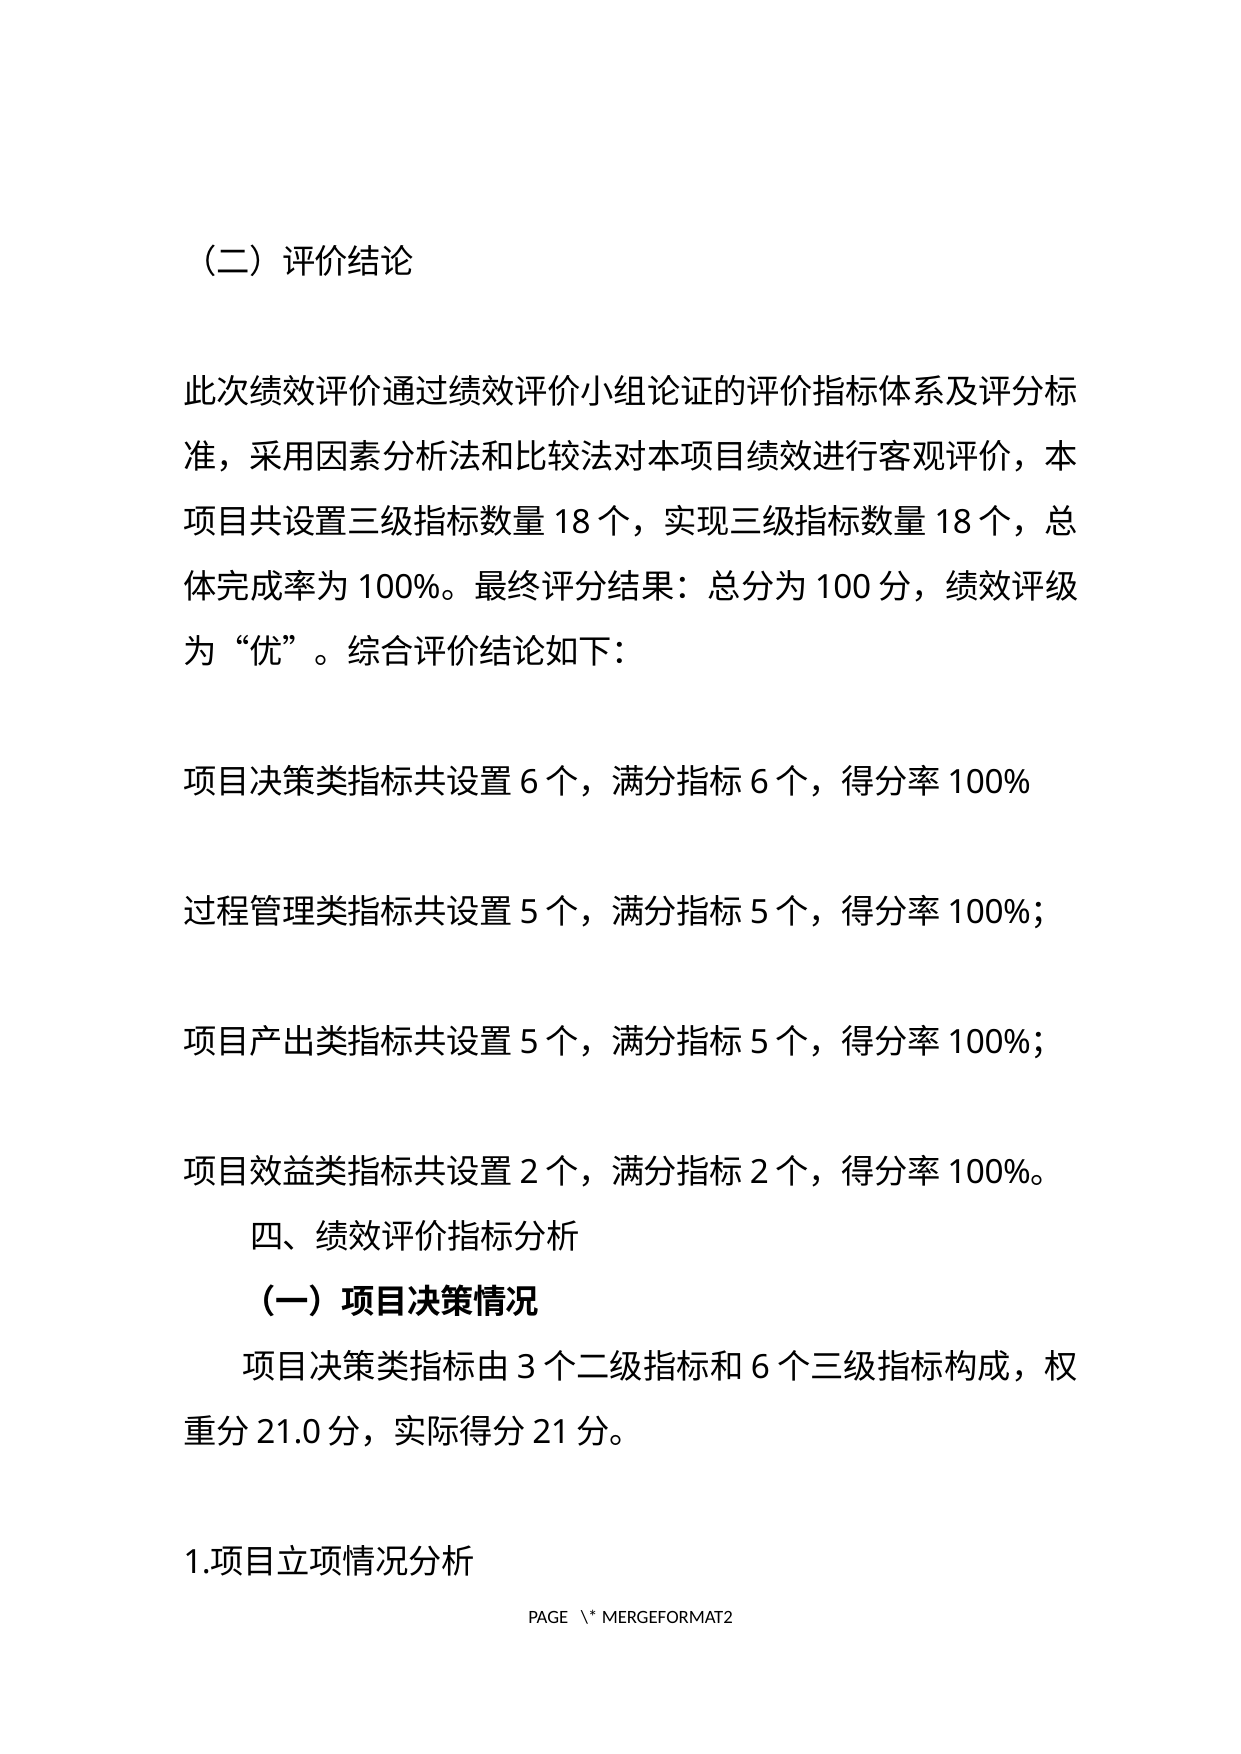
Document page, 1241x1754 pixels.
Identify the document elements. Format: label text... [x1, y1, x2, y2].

text （一）项目决策情况 [183, 1267, 1078, 1332]
text 四、绩效评价指标分析 [183, 1202, 1078, 1267]
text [183, 162, 1078, 1202]
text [183, 1332, 1078, 1592]
